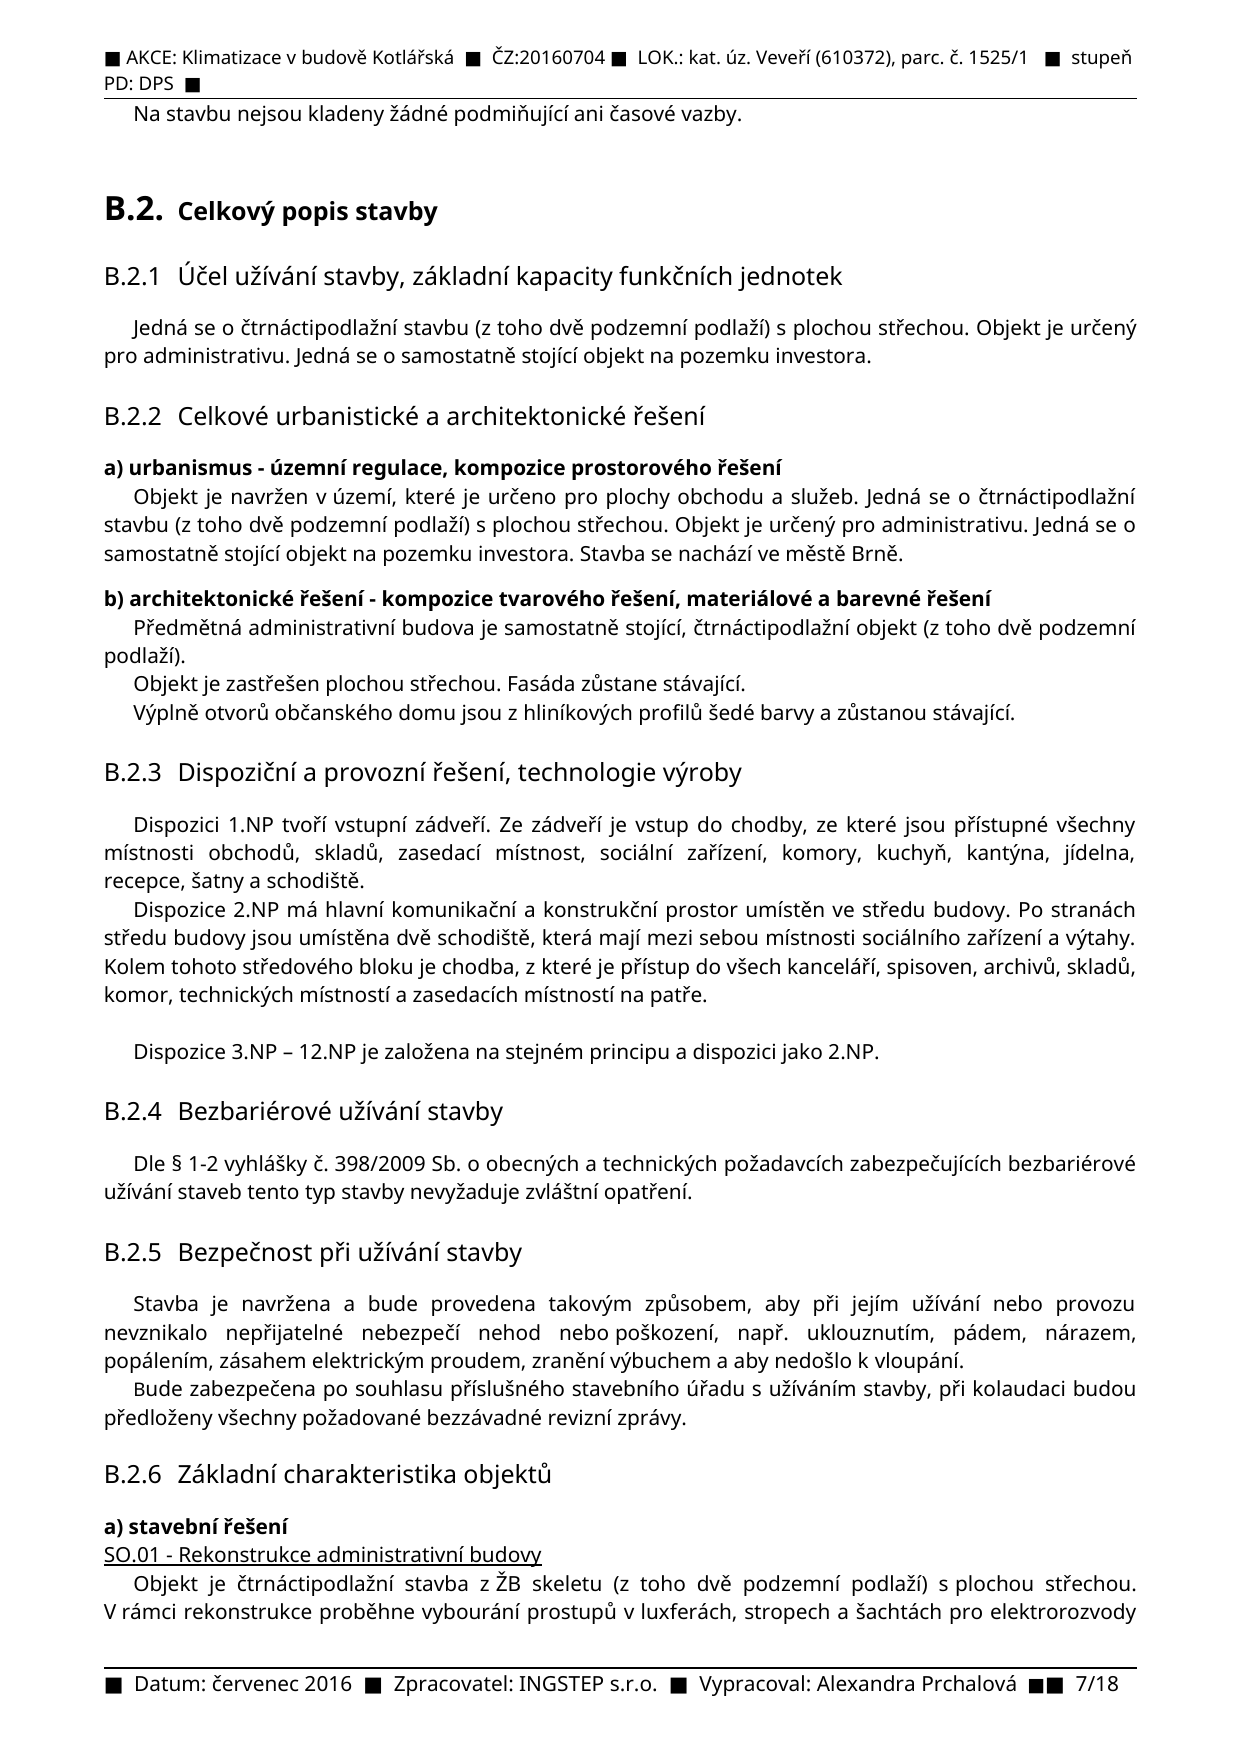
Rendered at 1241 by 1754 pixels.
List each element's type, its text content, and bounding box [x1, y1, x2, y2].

text B.2.3 Dispoziční a provozní řešení, technologie výroby [103, 755, 1137, 789]
text Předmětná administrativní budova je samostatně stojící, čtrnáctipodlažní objekt (z toho dvě podzemní podlaží). [103, 613, 1137, 669]
text B.2.5 Bezpečnost při užívání stavby [103, 1234, 1137, 1268]
text Objekt je zastřešen plochou střechou. Fasáda zůstane stávající. [103, 669, 1137, 698]
text b) architektonické řešení - kompozice tvarového řešení, materiálové a barevné řešení [103, 584, 1137, 613]
text Objekt je navržen v území, které je určeno pro plochy obchodu a služeb. Jedná se o čtrnáctipodlažní stavbu (z toho dvě podzemní podlaží) s plochou střechou. Objekt je určený pro administrativu. Jedná se o samostatně stojící objekt na pozemku investora. Stavba se nachází ve městě Brně. [103, 482, 1137, 567]
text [103, 1569, 1137, 1626]
text B.2.6 Základní charakteristika objektů [103, 1457, 1137, 1491]
text Na stavbu nejsou kladeny žádné podmiňující ani časové vazby. [103, 99, 1137, 127]
text a) stavební řešení [103, 1512, 1137, 1540]
text Dispozice 3.NP – 12.NP je založena na stejném principu a dispozici jako 2.NP. [103, 1037, 1137, 1066]
text B.2.2 Celkové urbanistické a architektonické řešení [103, 398, 1137, 432]
text Bude zabezpečena po souhlasu příslušného stavebního úřadu s užíváním stavby, při kolaudaci budou předloženy všechny požadované bezzávadné revizní zprávy. [103, 1374, 1137, 1431]
text Jedná se o čtrnáctipodlažní stavbu (z toho dvě podzemní podlaží) s plochou střechou. Objekt je určený pro administrativu. Jedná se o samostatně stojící objekt na pozemku investora. [103, 313, 1137, 370]
text Dispozice 2.NP má hlavní komunikační a konstrukční prostor umístěn ve středu budovy. Po stranách středu budovy jsou umístěna dvě schodiště, která mají mezi sebou místnosti sociálního zařízení a výtahy. Kolem tohoto středového bloku je chodba, z které je přístup do všech kanceláří, spisoven, archivů, skladů, komor, technických místností a zasedacích místností na patře. [103, 895, 1137, 1009]
text Výplně otvorů občanského domu jsou z hliníkových profilů šedé barvy a zůstanou stávající. [103, 698, 1137, 726]
text B.2.4 Bezbariérové užívání stavby [103, 1094, 1137, 1128]
text Dle § 1-2 vyhlášky č. 398/2009 Sb. o obecných a technických požadavcích zabezpečujících bezbariérové užívání staveb tento typ stavby nevyžaduje zvláštní opatření. [103, 1149, 1137, 1206]
text B.2.1 Účel užívání stavby, základní kapacity funkčních jednotek [103, 258, 1137, 292]
text Dispozici 1.NP tvoří vstupní zádveří. Ze zádveří je vstup do chodby, ze které jsou přístupné všechny místnosti obchodů, skladů, zasedací místnost, sociální zařízení, komory, kuchyň, kantýna, jídelna, recepce, šatny a schodiště. [103, 810, 1137, 895]
text a) urbanismus - územní regulace, kompozice prostorového řešení [103, 453, 1137, 482]
text Stavba je navržena a bude provedena takovým způsobem, aby při jejím užívání nebo provozu nevznikalo nepřijatelné nebezpečí nehod nebo poškození, např. uklouznutím, pádem, nárazem, popálením, zásahem elektrickým proudem, zranění výbuchem a aby nedošlo k vloupání. [103, 1289, 1137, 1374]
text SO.01 - Rekonstrukce administrativní budovy [103, 1540, 1137, 1569]
text B.2. Celkový popis stavby [103, 184, 1137, 230]
